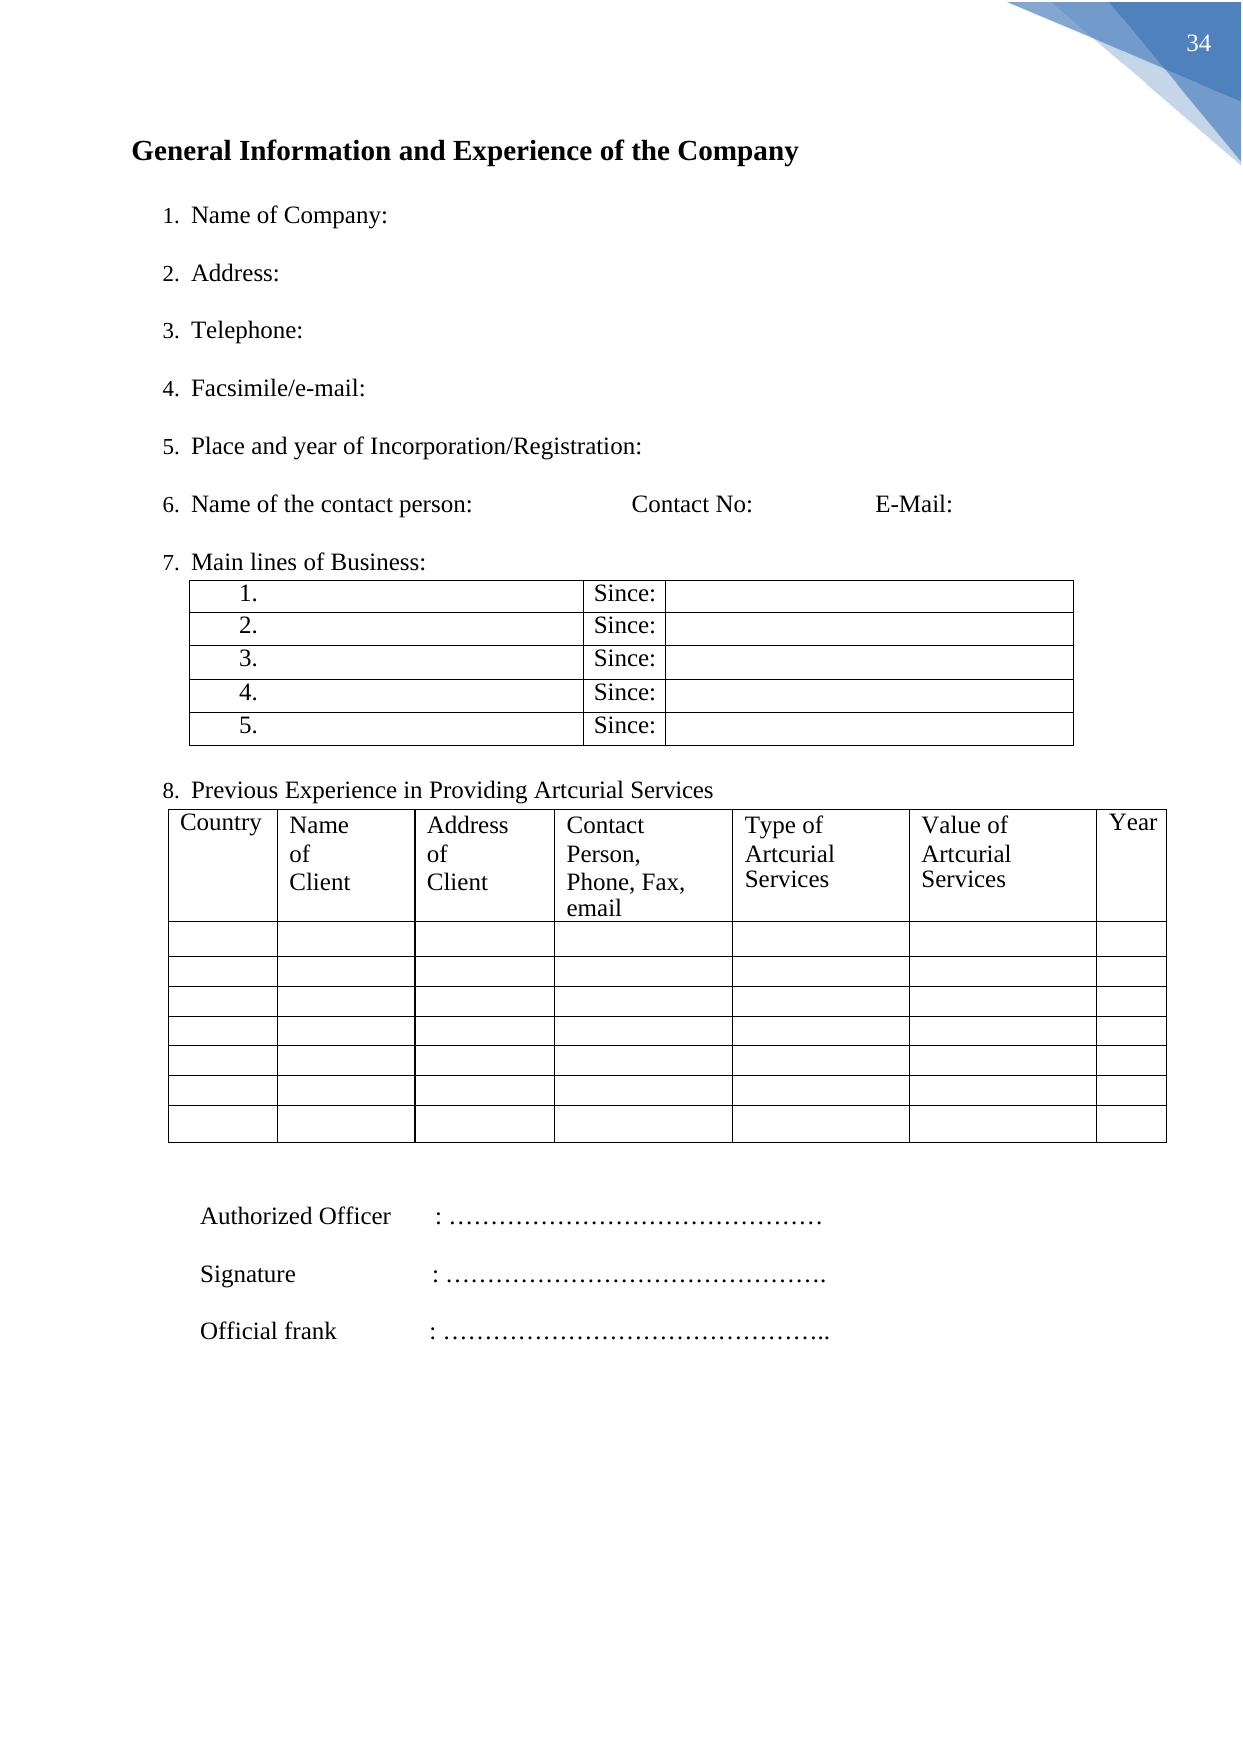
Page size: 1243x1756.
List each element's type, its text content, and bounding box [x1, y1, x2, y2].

table_header Value of Artcurial Services [910, 810, 1096, 921]
table_cell [910, 1046, 1096, 1075]
table_cell [278, 957, 414, 986]
table_cell [1097, 1076, 1166, 1105]
table_cell [278, 987, 414, 1016]
table_cell [169, 1046, 277, 1075]
table_cell [666, 680, 1073, 712]
table_cell [733, 1046, 909, 1075]
table_cell [416, 957, 554, 986]
table_cell [278, 1106, 414, 1142]
table_cell [416, 922, 554, 956]
table_cell [555, 1076, 732, 1105]
table_cell Since: [584, 680, 665, 712]
table_cell [733, 922, 909, 956]
table_cell [1097, 1017, 1166, 1045]
table_cell [416, 1046, 554, 1075]
table_cell [278, 1046, 414, 1075]
table_cell [555, 987, 732, 1016]
table_cell [278, 1017, 414, 1045]
list Name of the contact person: Contact No: E-Mail: [162, 489, 1241, 518]
table_header Contact Person, Phone, Fax, email [555, 810, 732, 921]
table_cell [169, 1076, 277, 1105]
table_cell [555, 957, 732, 986]
table_cell [733, 1106, 909, 1142]
table_cell [666, 713, 1073, 745]
table_cell [910, 957, 1096, 986]
table_cell [1097, 957, 1166, 986]
table_header Country [169, 810, 277, 921]
list Address: [162, 258, 1241, 286]
table_header Address of Client [416, 810, 554, 921]
table_header Type of Artcurial Services [733, 810, 909, 921]
table_cell [416, 1017, 554, 1045]
text Official frank : ……………………………………….. [200, 1316, 1241, 1345]
table_header Year [1097, 810, 1166, 921]
table_cell [733, 1017, 909, 1045]
table_cell [278, 1076, 414, 1105]
table_cell [555, 1017, 732, 1045]
table_cell [733, 957, 909, 986]
table_cell [1097, 987, 1166, 1016]
list Telephone: [162, 315, 1241, 344]
table_cell 4. [190, 680, 583, 712]
table_cell [666, 646, 1073, 678]
table_cell [555, 1106, 732, 1142]
subtitle General Information and Experience of the Company [131, 133, 1172, 167]
table_cell [169, 922, 277, 956]
table_cell [1097, 1106, 1166, 1142]
table_cell [169, 1106, 277, 1142]
table_cell [1097, 1046, 1166, 1075]
table_cell 2. [190, 613, 583, 645]
text Signature : ………………………………………. [200, 1259, 1241, 1287]
table_cell [169, 957, 277, 986]
table_cell [1097, 922, 1166, 956]
table_cell Since: [584, 646, 665, 678]
picture [1004, 2, 1241, 166]
table_cell [555, 1046, 732, 1075]
table_cell [910, 1106, 1096, 1142]
table_cell 5. [190, 713, 583, 745]
table_header Since: [584, 581, 665, 612]
list Main lines of Business: [162, 547, 1241, 576]
list Facsimile/e-mail: [162, 373, 1241, 402]
table_cell 3. [190, 646, 583, 678]
table_cell [416, 1076, 554, 1105]
table_header [666, 581, 1073, 612]
table_cell [169, 1017, 277, 1045]
table_cell [733, 987, 909, 1016]
text Authorized Officer : ……………………………………… [200, 1201, 1241, 1230]
table_cell [910, 1017, 1096, 1045]
table_cell [910, 1076, 1096, 1105]
list Place and year of Incorporation/Registration: [162, 431, 1241, 460]
table_cell [416, 1106, 554, 1142]
list Previous Experience in Providing Artcurial Services [162, 776, 1241, 804]
list Name of Company: [162, 200, 1241, 228]
table_cell Since: [584, 713, 665, 745]
table_cell [169, 987, 277, 1016]
table_cell [278, 922, 414, 956]
table_cell [666, 613, 1073, 645]
table_cell [416, 987, 554, 1016]
table_header 1. [190, 581, 583, 612]
table_cell [910, 987, 1096, 1016]
table_header Name of Client [278, 810, 414, 921]
table_cell Since: [584, 613, 665, 645]
table_cell [910, 922, 1096, 956]
table_cell [555, 922, 732, 956]
table_cell [733, 1076, 909, 1105]
